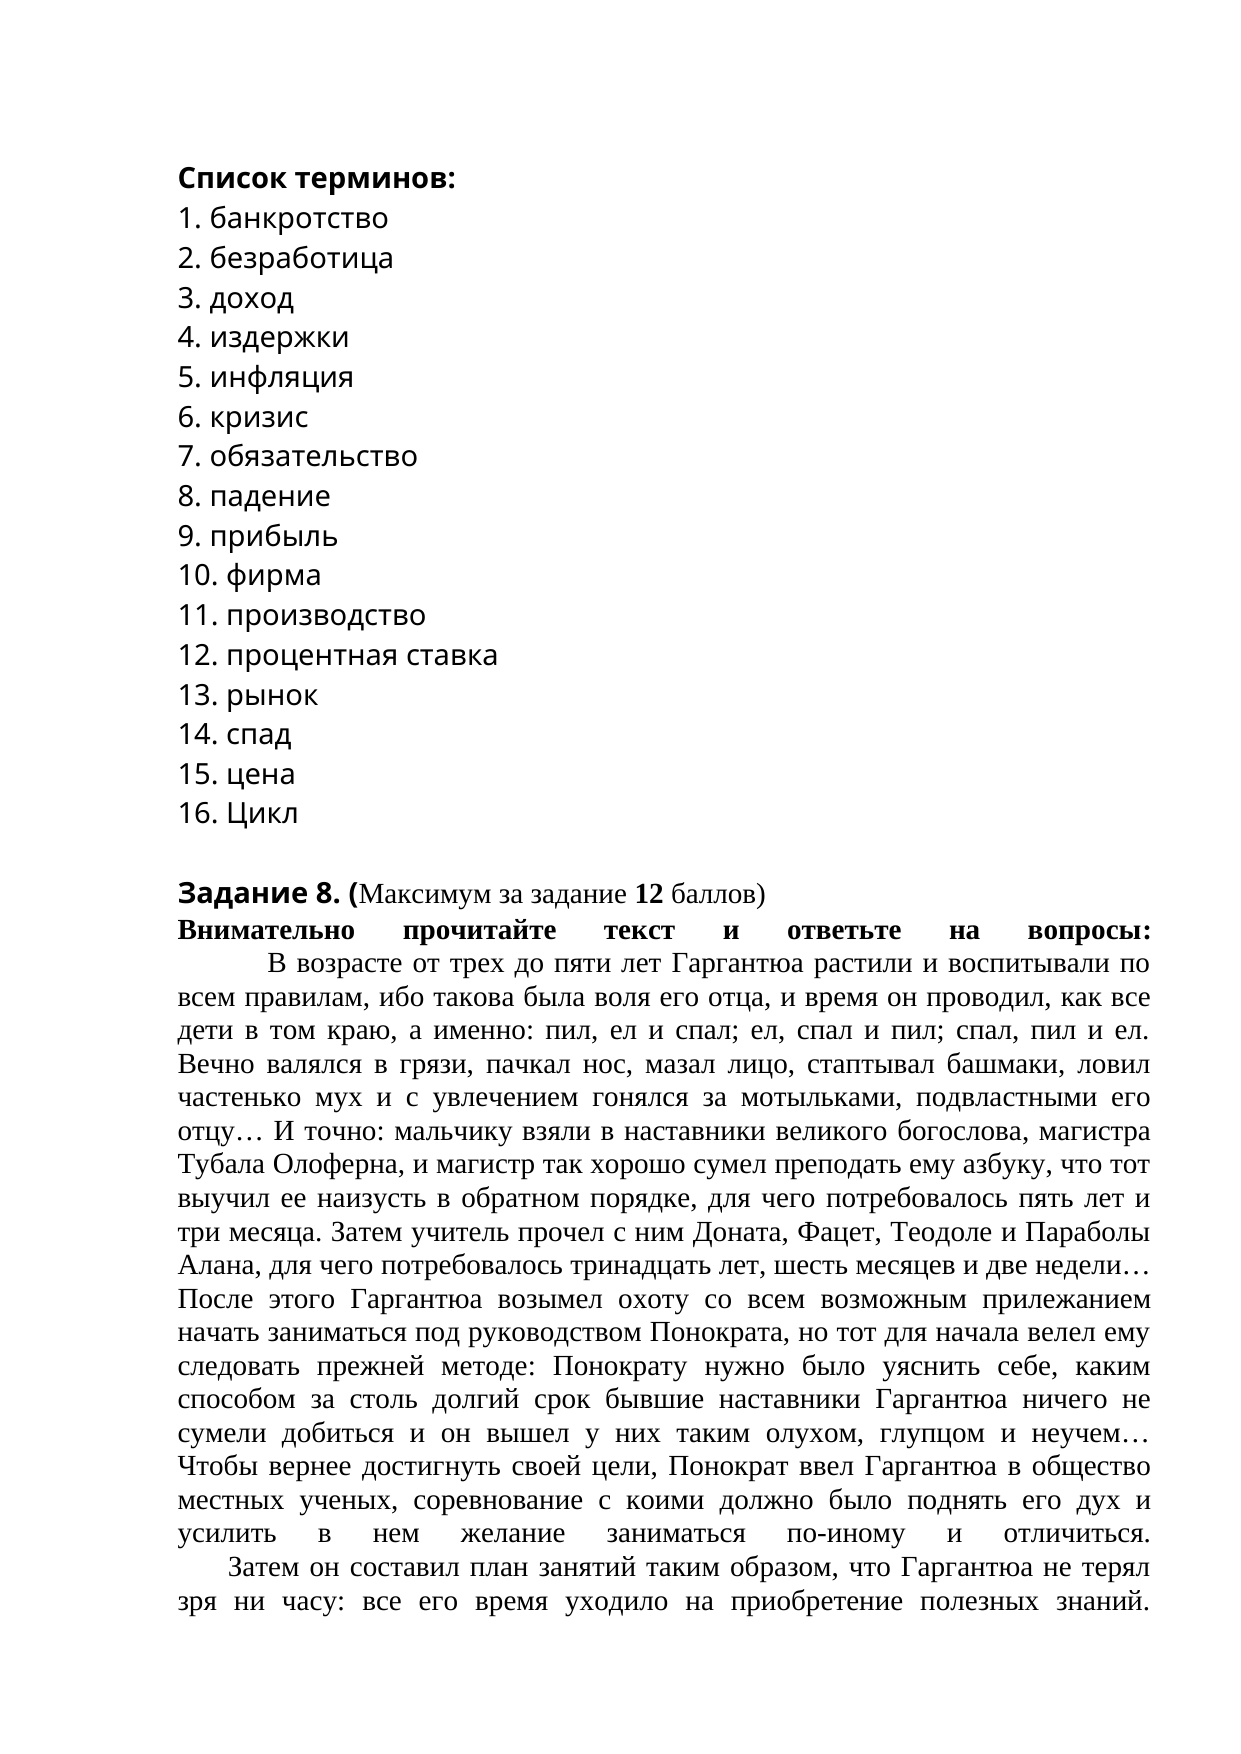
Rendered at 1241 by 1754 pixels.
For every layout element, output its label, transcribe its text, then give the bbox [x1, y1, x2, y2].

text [177, 912, 1152, 1616]
text Список терминов: 1. банкротство 2. безработица 3. доход 4. издержки 5. инфляция 6. кризис 7. обязательство 8. падение 9. прибыль 10. фирма 11. производство 12. процентная ставка 13. рынок 14. спад 15. цена 16. Цикл [177, 158, 1152, 832]
text Задание 8. (Максимум за задание 12 баллов) [177, 872, 1152, 912]
